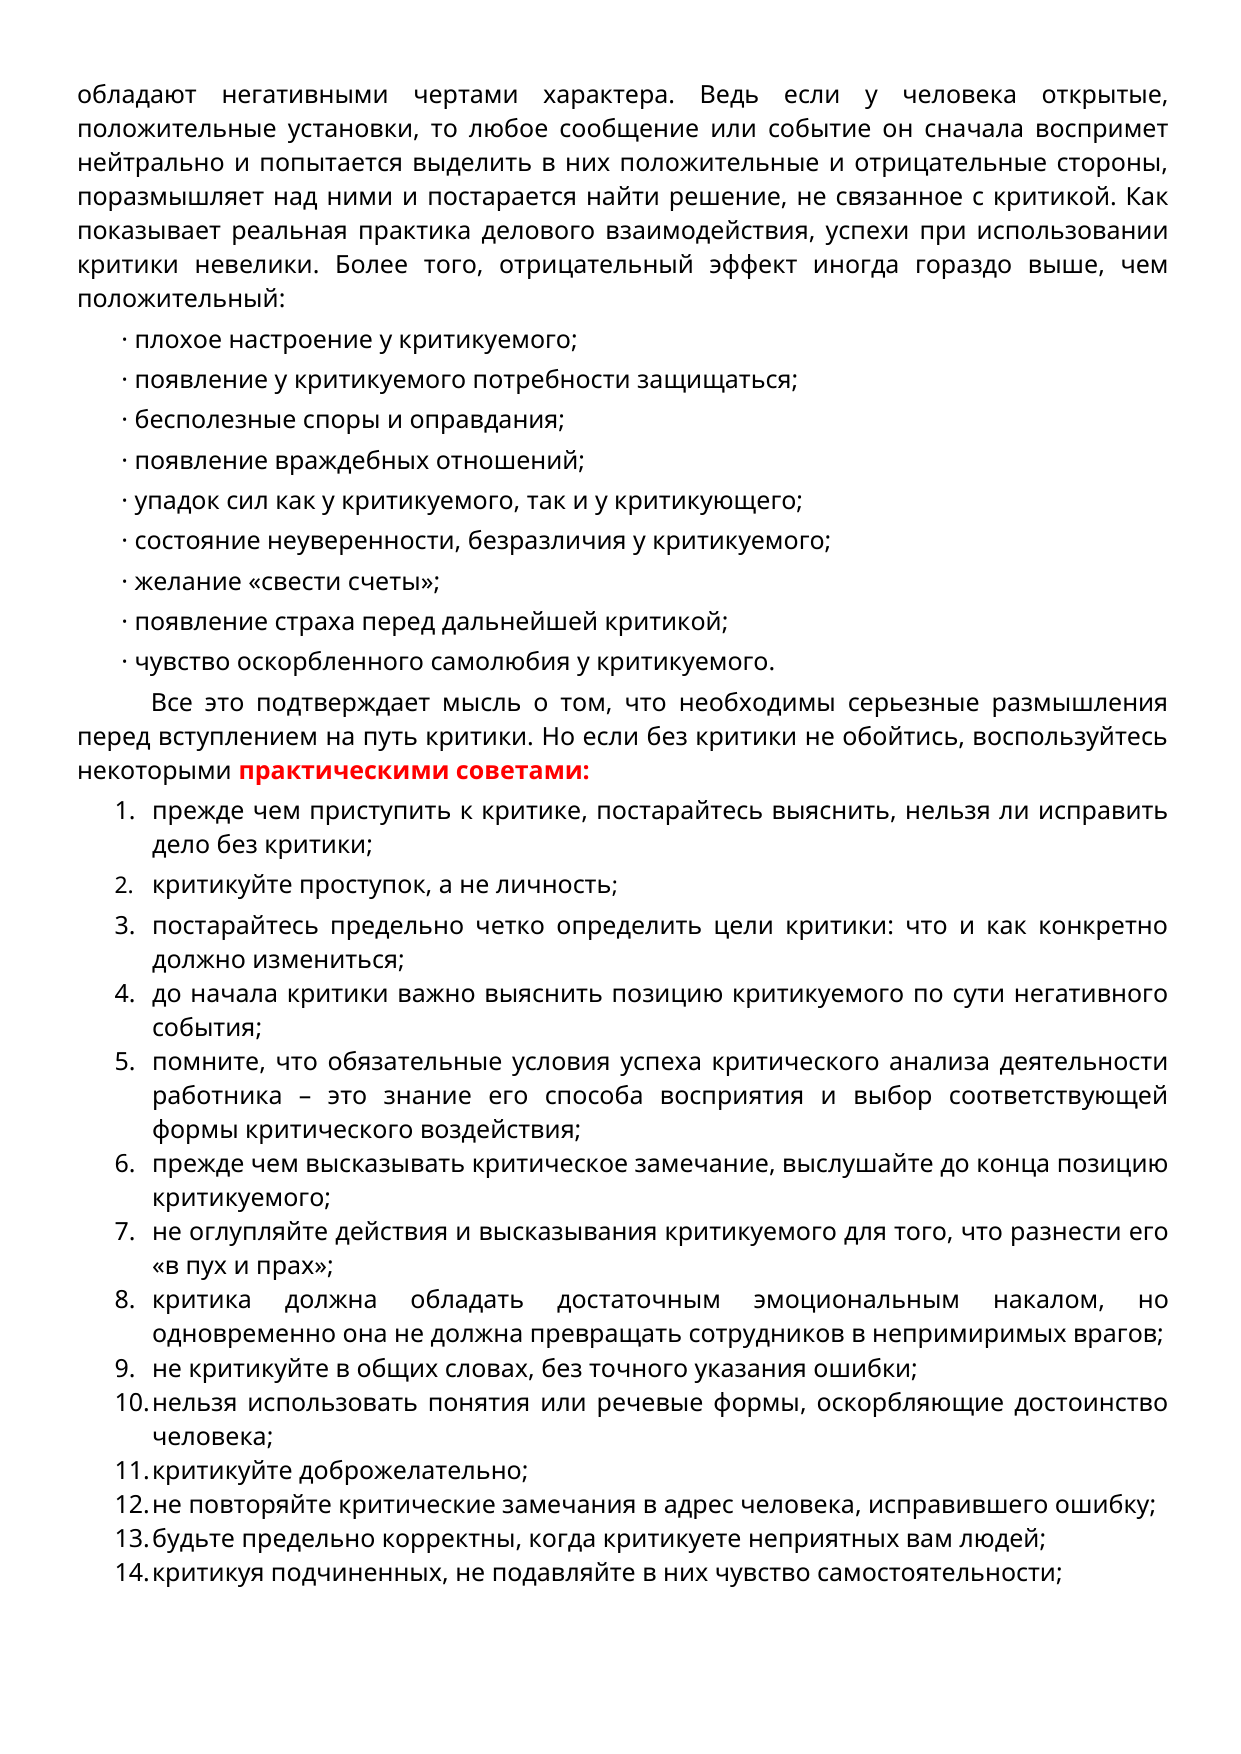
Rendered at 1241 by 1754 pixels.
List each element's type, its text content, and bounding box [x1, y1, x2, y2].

text · плохое настроение у критикуемого; [77, 321, 1169, 356]
list постарайтесь предельно четко определить цели критики: что и как конкретно должно измениться; [114, 907, 1169, 976]
text · появление у критикуемого потребности защищаться; [77, 362, 1169, 396]
text · чувство оскорбленного самолюбия у критикуемого. [77, 644, 1169, 678]
text · состояние неуверенности, безразличия у критикуемого; [77, 523, 1169, 557]
text · желание «свести счеты»; [77, 563, 1169, 597]
list критикуя подчиненных, не подавляйте в них чувство самостоятельности; [114, 1554, 1169, 1589]
list прежде чем высказывать критическое замечание, выслушайте до конца позицию критикуемого; [114, 1146, 1169, 1214]
text · появление враждебных отношений; [77, 442, 1169, 476]
list не критикуйте в общих словах, без точного указания ошибки; [114, 1350, 1169, 1384]
list прежде чем приступить к критике, постарайтесь выяснить, нельзя ли исправить дело без критики; [114, 793, 1169, 861]
text · бесполезные споры и оправдания; [77, 402, 1169, 436]
list помните, что обязательные условия успеха критического анализа деятельности работника – это знание его способа восприятия и выбор соответствующей формы критического воздействия; [114, 1044, 1169, 1146]
list не повторяйте критические замечания в адрес человека, исправившего ошибку; [114, 1486, 1169, 1521]
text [77, 77, 1169, 315]
text · появление страха перед дальнейшей критикой; [77, 604, 1169, 638]
text Все это подтверждает мысль о том, что необходимы серьезные размышления перед вступлением на путь критики. Но если без критики не обойтись, воспользуйтесь некоторыми практическими советами: [77, 684, 1169, 786]
text · упадок сил как у критикуемого, так и у критикующего; [77, 483, 1169, 517]
list критика должна обладать достаточным эмоциональным накалом, но одновременно она не должна превращать сотрудников в непримиримых врагов; [114, 1282, 1169, 1350]
list критикуйте проступок, а не личность; [114, 867, 1163, 901]
list не оглупляйте действия и высказывания критикуемого для того, что разнести его «в пух и прах»; [114, 1214, 1169, 1282]
list критикуйте доброжелательно; [114, 1452, 1169, 1486]
list до начала критики важно выяснить позицию критикуемого по сути негативного события; [114, 976, 1169, 1044]
list будьте предельно корректны, когда критикуете неприятных вам людей; [114, 1521, 1169, 1554]
list нельзя использовать понятия или речевые формы, оскорбляющие достоинство человека; [114, 1384, 1169, 1452]
